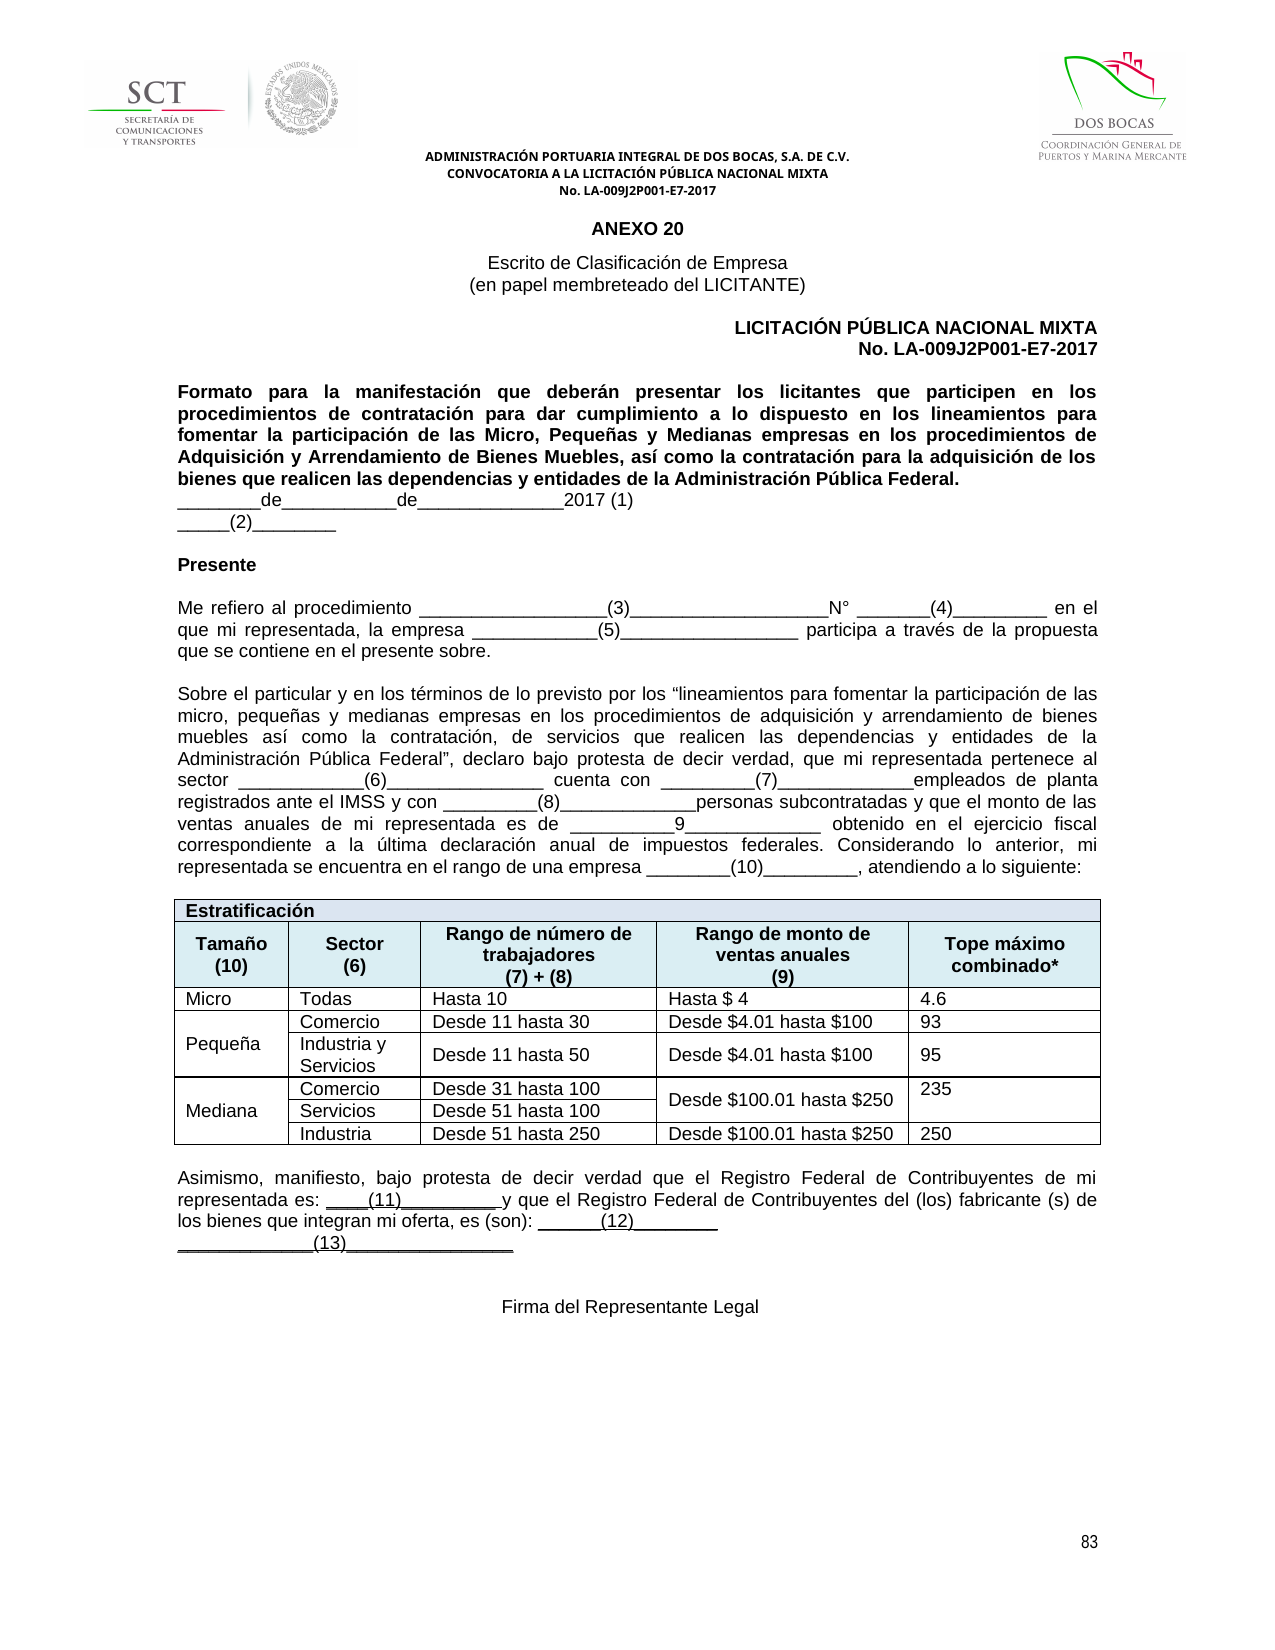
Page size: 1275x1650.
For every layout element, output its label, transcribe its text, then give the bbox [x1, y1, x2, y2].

text Me refiero al procedimiento __________________(3)___________________N° _______(4)_________ en el que mi representada, la empresa ____________(5)_________________ participa a través de la propuesta que se contiene en el presente sobre. [177, 597, 1098, 661]
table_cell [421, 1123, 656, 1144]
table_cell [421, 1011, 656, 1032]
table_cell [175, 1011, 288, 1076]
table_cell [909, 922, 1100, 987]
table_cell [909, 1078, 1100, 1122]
text Sobre el particular y en los términos de lo previsto por los “lineamientos para fomentar la participación de las micro, pequeñas y medianas empresas en los procedimientos de adquisición y arrendamiento de bienes muebles así como la contratación, de servicios que realicen las dependencias y entidades de la Administración Pública Federal”, declaro bajo protesta de decir verdad, que mi representada pertenece al sector ____________(6)_______________ cuenta con _________(7)_____________empleados de planta registrados ante el IMSS y con _________(8)_____________personas subcontratadas y que el monto de las ventas anuales de mi representada es de __________9_____________ obtenido en el ejercicio fiscal correspondiente a la última declaración anual de impuestos federales. Considerando lo anterior, mi representada se encuentra en el rango de una empresa ________(10)_________, atendiendo a lo siguiente: [177, 683, 1098, 877]
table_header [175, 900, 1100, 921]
text No. LA-009J2P001-E7-2017 [177, 338, 1098, 359]
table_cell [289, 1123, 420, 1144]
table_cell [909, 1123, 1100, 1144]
text Formato para la manifestación que deberán presentar los licitantes que participen en los procedimientos de contratación para dar cumplimiento a lo dispuesto en los lineamientos para fomentar la participación de las Micro, Pequeñas y Medianas empresas en los procedimientos de Adquisición y Arrendamiento de Bienes Muebles, así como la contratación para la adquisición de los bienes que realicen las dependencias y entidades de la Administración Pública Federal. [177, 381, 1098, 489]
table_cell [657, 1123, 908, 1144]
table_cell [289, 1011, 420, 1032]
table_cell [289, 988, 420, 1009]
picture [1038, 52, 1187, 162]
picture [84, 60, 358, 148]
text ________de___________de______________2017 (1) [177, 489, 1098, 511]
text ANEXO 20 [177, 218, 1098, 239]
text Escrito de Clasificación de Empresa [177, 252, 1098, 273]
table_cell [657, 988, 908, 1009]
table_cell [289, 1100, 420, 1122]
text Asimismo, manifiesto, bajo protesta de decir verdad que el Registro Federal de Contribuyentes de mi representada es: ____(11)_________ y que el Registro Federal de Contribuyentes del (los) fabricante (s) de los bienes que integran mi oferta, es (son): ______(12)________ [177, 1167, 1098, 1231]
text LICITACIÓN PÚBLICA NACIONAL MIXTA [177, 316, 1098, 338]
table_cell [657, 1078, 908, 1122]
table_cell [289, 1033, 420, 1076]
text _____________(13)________________ [177, 1231, 1098, 1253]
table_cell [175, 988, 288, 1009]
text Presente [177, 554, 1098, 575]
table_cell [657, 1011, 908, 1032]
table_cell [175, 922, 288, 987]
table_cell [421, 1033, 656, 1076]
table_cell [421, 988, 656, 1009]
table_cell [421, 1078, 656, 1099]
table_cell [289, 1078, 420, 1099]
text Firma del Representante Legal [162, 1296, 1098, 1318]
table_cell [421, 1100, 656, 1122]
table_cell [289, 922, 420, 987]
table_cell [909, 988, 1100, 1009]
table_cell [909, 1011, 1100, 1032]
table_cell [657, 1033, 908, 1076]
text (en papel membreteado del LICITANTE) [177, 273, 1098, 295]
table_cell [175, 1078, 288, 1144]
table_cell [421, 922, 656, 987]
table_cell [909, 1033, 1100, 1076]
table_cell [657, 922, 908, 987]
text _____(2)________ [177, 511, 1098, 532]
